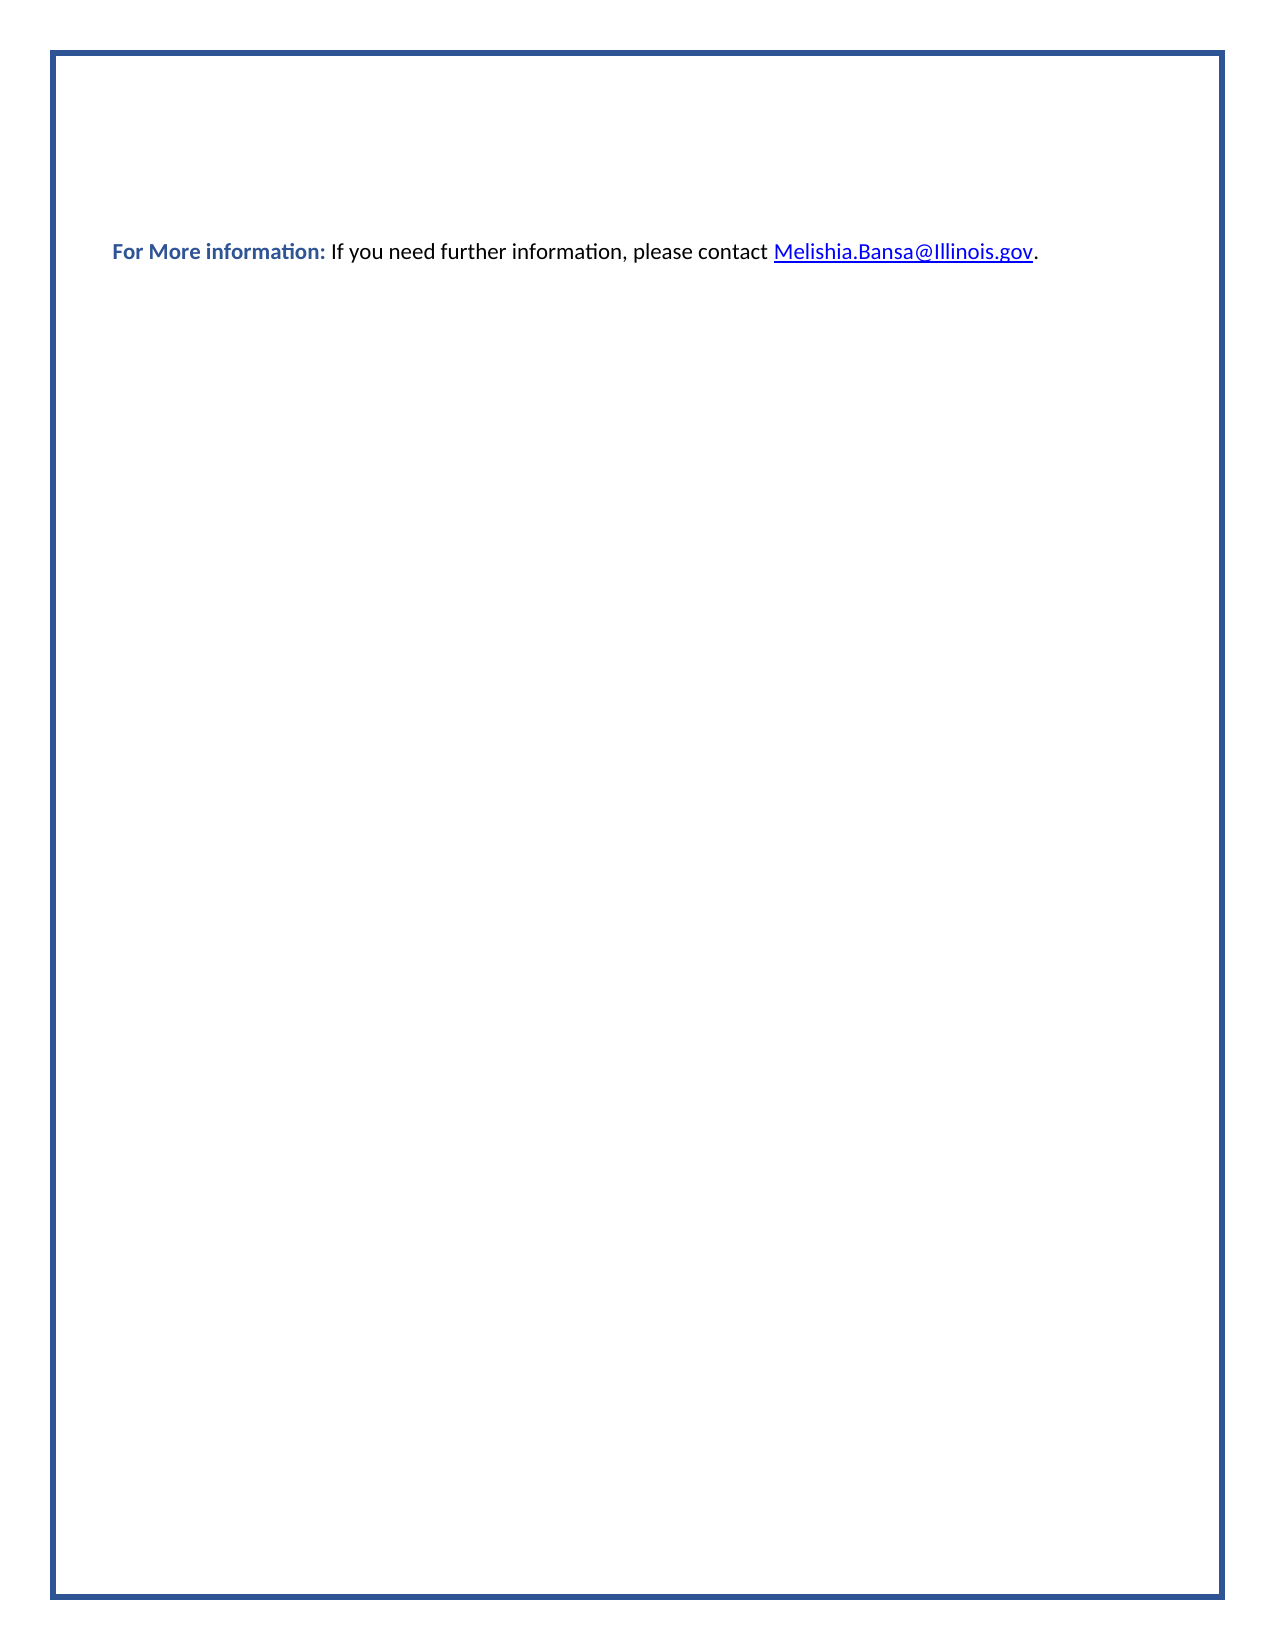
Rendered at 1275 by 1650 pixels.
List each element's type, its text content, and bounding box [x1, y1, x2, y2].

text For More information: If you need further information, please contact Melishia.Bansa@Illinois.gov. [112, 237, 1162, 265]
